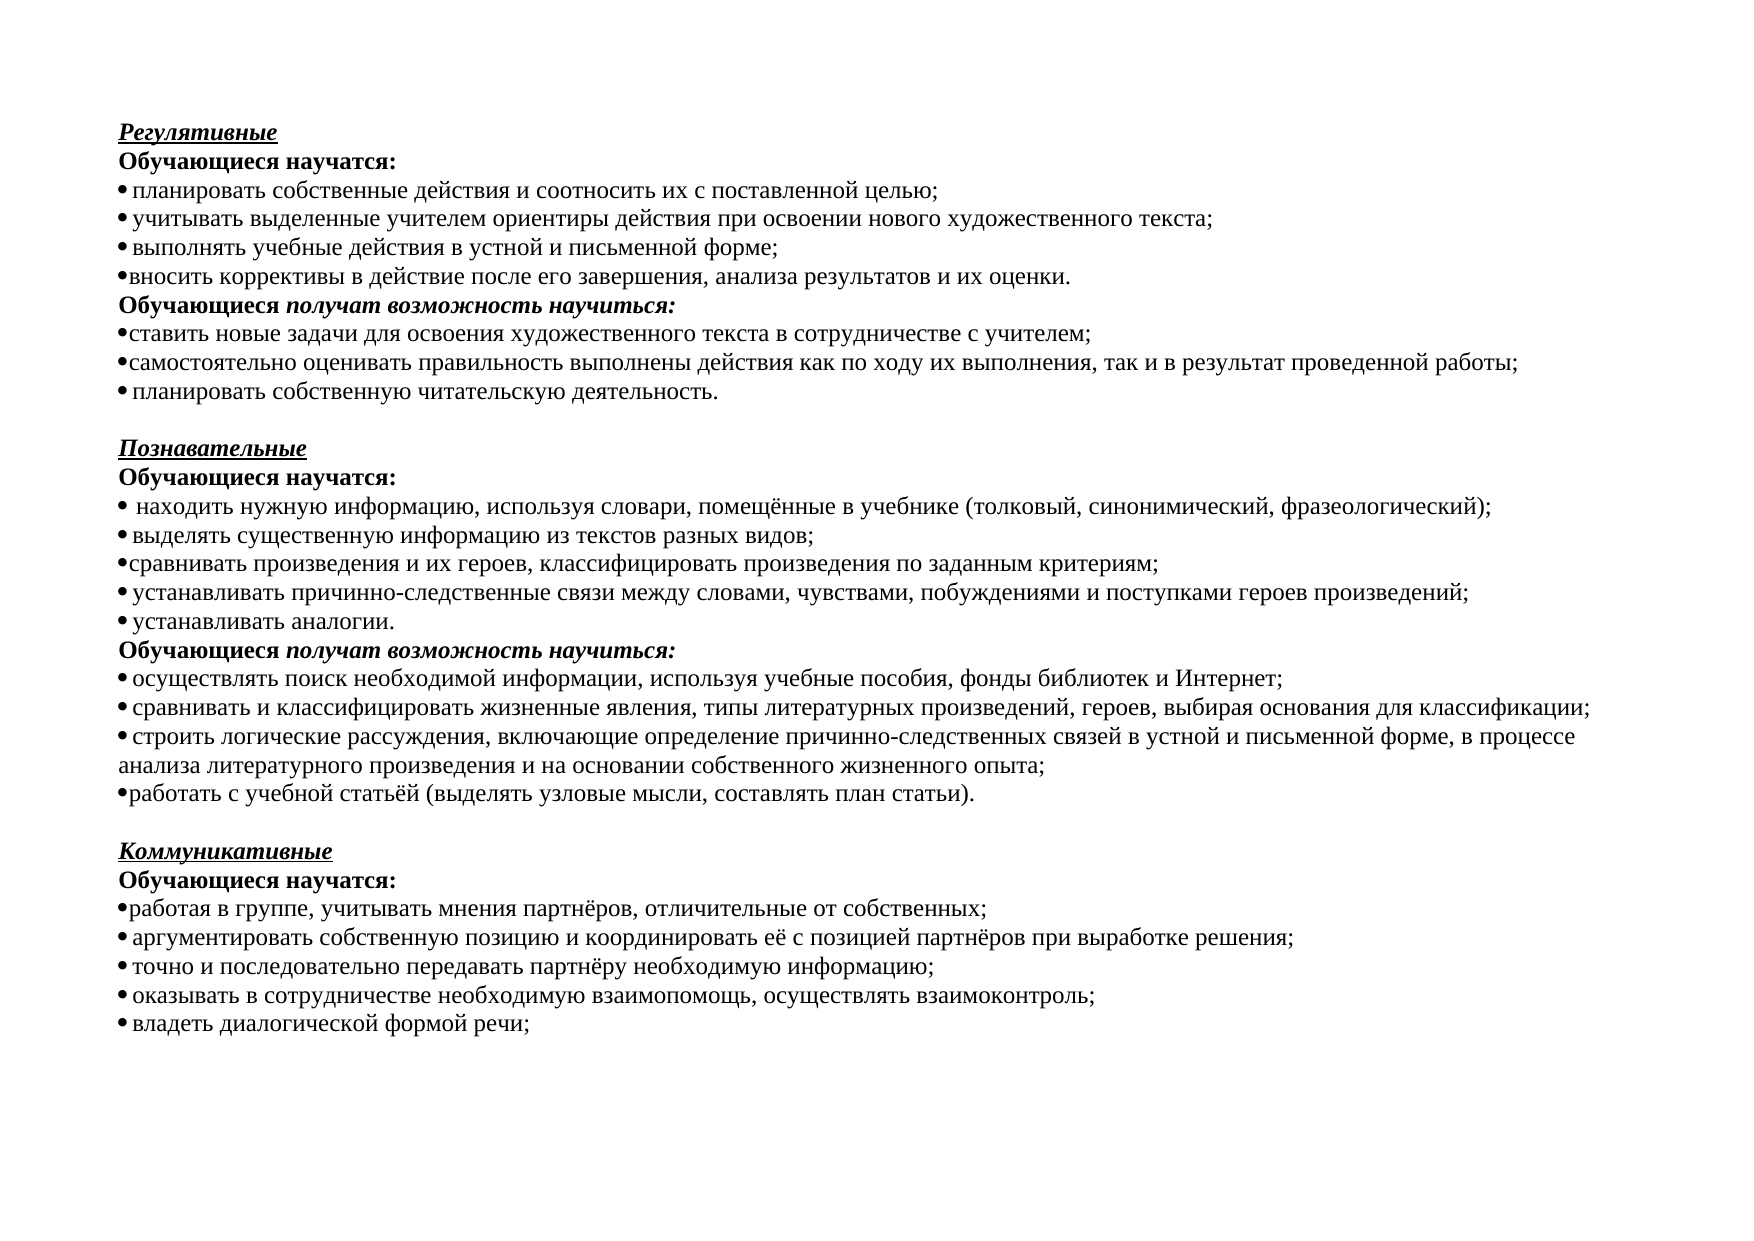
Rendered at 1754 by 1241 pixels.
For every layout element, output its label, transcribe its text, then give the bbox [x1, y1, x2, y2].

text  аргументировать собственную позицию и координировать её с позицией партнёров при выработке решения; [118, 922, 1609, 951]
text  выполнять учебные действия в устной и письменной форме; [118, 232, 1609, 261]
text  точно и последовательно передавать партнёру необходимую информацию; [118, 951, 1609, 980]
text Обучающиеся научатся: [118, 146, 1636, 175]
text Обучающиеся научатся: [118, 865, 1609, 893]
text Регулятивные [118, 117, 1636, 146]
text  устанавливать причинно-следственные связи между словами, чувствами, побуждениями и поступками героев произведений; [118, 577, 1609, 606]
text вносить коррективы в действие после его завершения, анализа результатов и их оценки. [118, 261, 1609, 290]
text Обучающиеся научатся: [118, 462, 1609, 491]
text Обучающиеся получат возможность научиться: [118, 290, 1609, 318]
text Обучающиеся получат возможность научиться: [118, 635, 1609, 663]
text работая в группе, учитывать мнения партнёров, отличительные от собственных; [118, 893, 1609, 922]
text  владеть диалогической формой речи; [118, 1008, 1609, 1037]
text самостоятельно оценивать правильность выполнены действия как по ходу их выполнения, так и в результат проведенной работы; [118, 347, 1609, 376]
text  находить нужную информацию, используя словари, помещённые в учебнике (толковый, синонимический, фразеологический); [118, 491, 1609, 520]
text Коммуникативные [118, 836, 1609, 865]
text  устанавливать аналогии. [118, 606, 1609, 635]
text сравнивать произведения и их героев, классифицировать произведения по заданным критериям; [118, 548, 1609, 577]
text  выделять существенную информацию из текстов разных видов; [118, 520, 1609, 548]
text Познавательные [118, 433, 1609, 462]
text работать с учебной статьёй (выделять узловые мысли, составлять план статьи). [118, 778, 1609, 807]
text  строить логические рассуждения, включающие определение причинно-следственных связей в устной и письменной форме, в процессе анализа литературного произведения и на основании собственного жизненного опыта; [118, 721, 1609, 778]
text  осуществлять поиск необходимой информации, используя учебные пособия, фонды библиотек и Интернет; [118, 663, 1609, 692]
text  планировать собственную читательскую деятельность. [118, 376, 1609, 405]
text  оказывать в сотрудничестве необходимую взаимопомощь, осуществлять взаимоконтроль; [118, 980, 1609, 1008]
text  планировать собственные действия и соотносить их с поставленной целью; [118, 175, 1609, 203]
text  сравнивать и классифицировать жизненные явления, типы литературных произведений, героев, выбирая основания для классификации; [118, 692, 1609, 721]
text  учитывать выделенные учителем ориентиры действия при освоении нового художественного текста; [118, 203, 1609, 232]
text ставить новые задачи для освоения художественного текста в сотрудничестве с учителем; [118, 318, 1609, 347]
